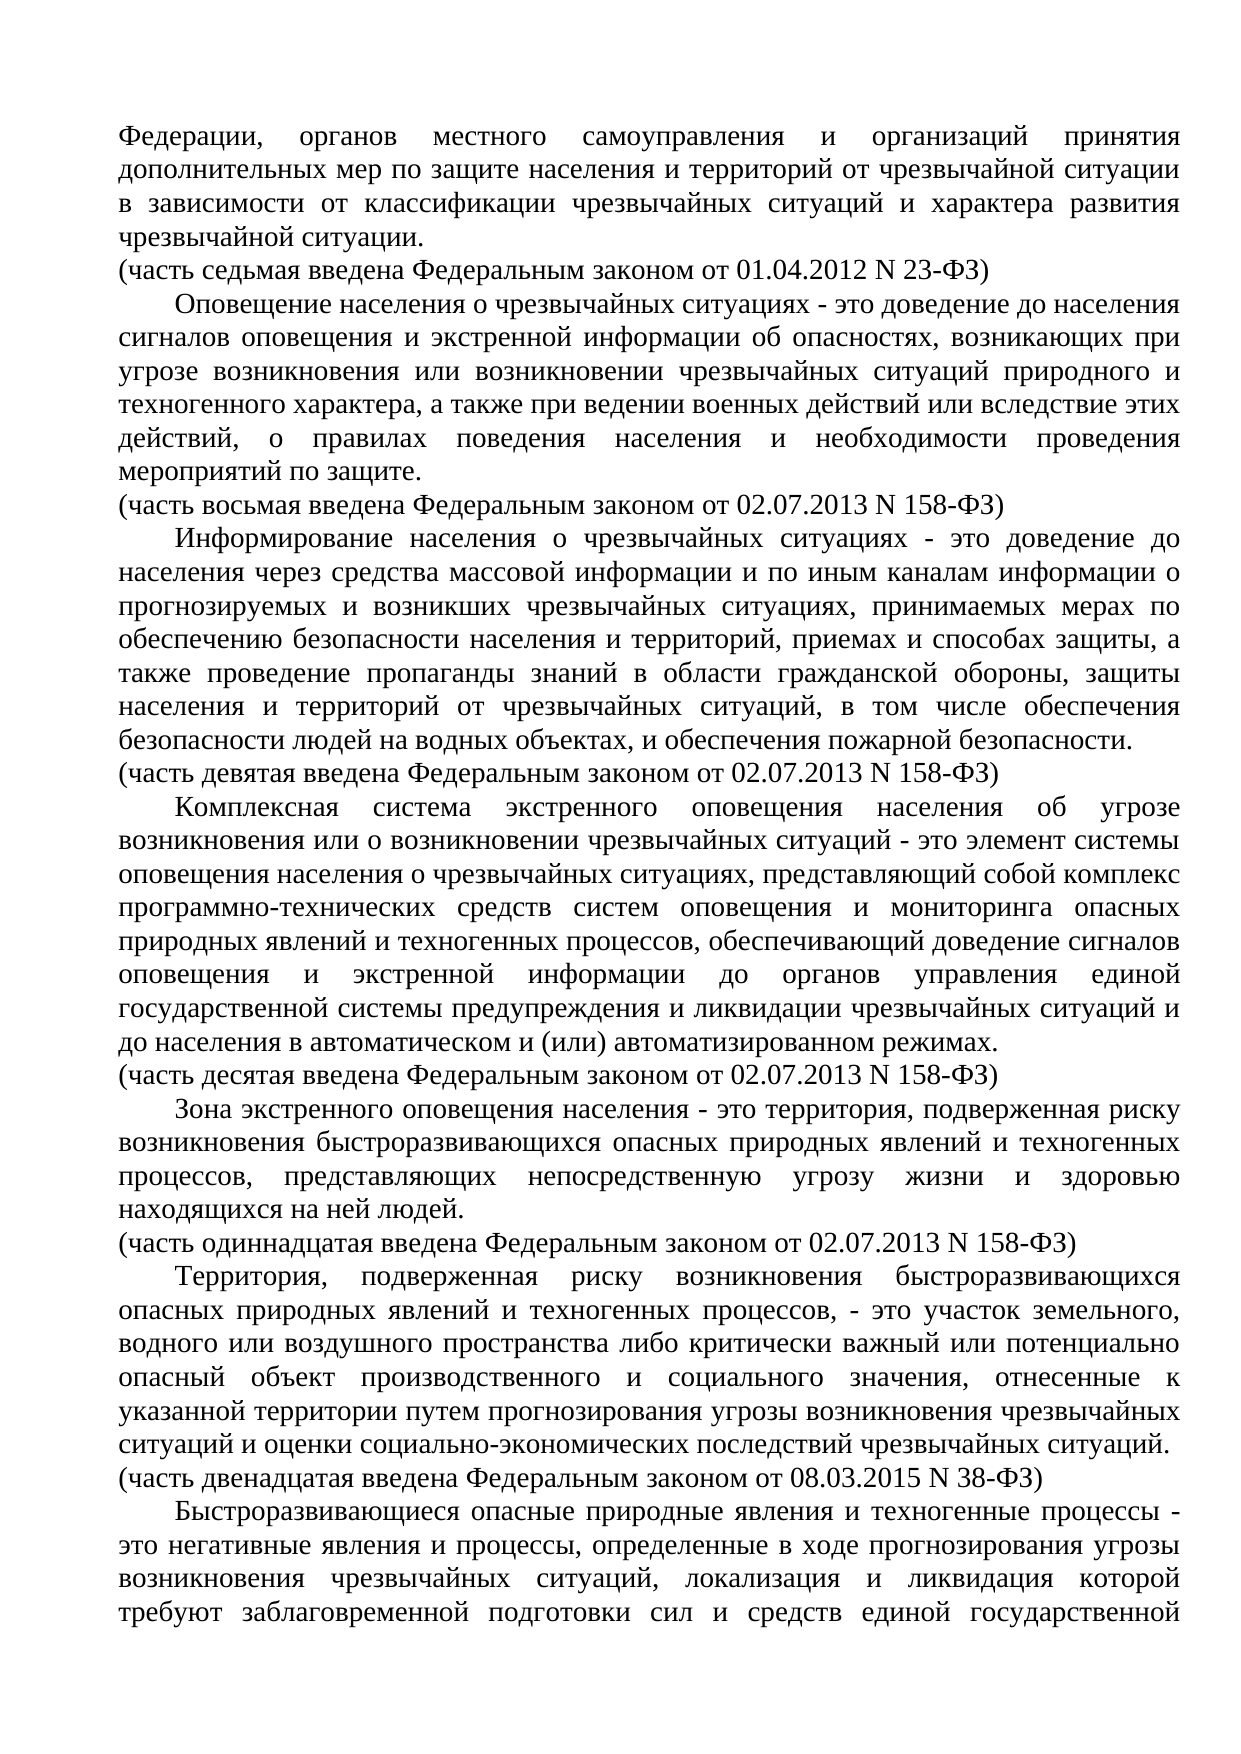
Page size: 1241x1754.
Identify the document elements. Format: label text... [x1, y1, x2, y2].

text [118, 118, 1181, 252]
text (часть десятая введена Федеральным законом от 02.07.2013 N 158-ФЗ) [118, 1057, 1181, 1091]
text Территория, подверженная риску возникновения быстроразвивающихся опасных природных явлений и техногенных процессов, - это участок земельного, водного или воздушного пространства либо критически важный или потенциально опасный объект производственного и социального значения, отнесенные к указанной территории путем прогнозирования угрозы возникновения чрезвычайных ситуаций и оценки социально-экономических последствий чрезвычайных ситуаций. [118, 1258, 1181, 1460]
text Оповещение населения о чрезвычайных ситуациях - это доведение до населения сигналов оповещения и экстренной информации об опасностях, возникающих при угрозе возникновения или возникновении чрезвычайных ситуаций природного и техногенного характера, а также при ведении военных действий или вследствие этих действий, о правилах поведения населения и необходимости проведения мероприятий по защите. [118, 286, 1181, 487]
text Информирование населения о чрезвычайных ситуациях - это доведение до населения через средства массовой информации и по иным каналам информации о прогнозируемых и возникших чрезвычайных ситуациях, принимаемых мерах по обеспечению безопасности населения и территорий, приемах и способах защиты, а также проведение пропаганды знаний в области гражданской обороны, защиты населения и территорий от чрезвычайных ситуаций, в том числе обеспечения безопасности людей на водных объектах, и обеспечения пожарной безопасности. [118, 521, 1181, 755]
text Комплексная система экстренного оповещения населения об угрозе возникновения или о возникновении чрезвычайных ситуаций - это элемент системы оповещения населения о чрезвычайных ситуациях, представляющий собой комплекс программно-технических средств систем оповещения и мониторинга опасных природных явлений и техногенных процессов, обеспечивающий доведение сигналов оповещения и экстренной информации до органов управления единой государственной системы предупреждения и ликвидации чрезвычайных ситуаций и до населения в автоматическом и (или) автоматизированном режимах. [118, 789, 1181, 1057]
text (часть одиннадцатая введена Федеральным законом от 02.07.2013 N 158-ФЗ) [118, 1225, 1181, 1258]
text Зона экстренного оповещения населения - это территория, подверженная риску возникновения быстроразвивающихся опасных природных явлений и техногенных процессов, представляющих непосредственную угрозу жизни и здоровью находящихся на ней людей. [118, 1091, 1181, 1225]
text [118, 1493, 1181, 1627]
text (часть двенадцатая введена Федеральным законом от 08.03.2015 N 38-ФЗ) [118, 1460, 1181, 1493]
text (часть седьмая введена Федеральным законом от 01.04.2012 N 23-ФЗ) [118, 252, 1181, 286]
text (часть восьмая введена Федеральным законом от 02.07.2013 N 158-ФЗ) [118, 487, 1181, 521]
text (часть девятая введена Федеральным законом от 02.07.2013 N 158-ФЗ) [118, 755, 1181, 789]
